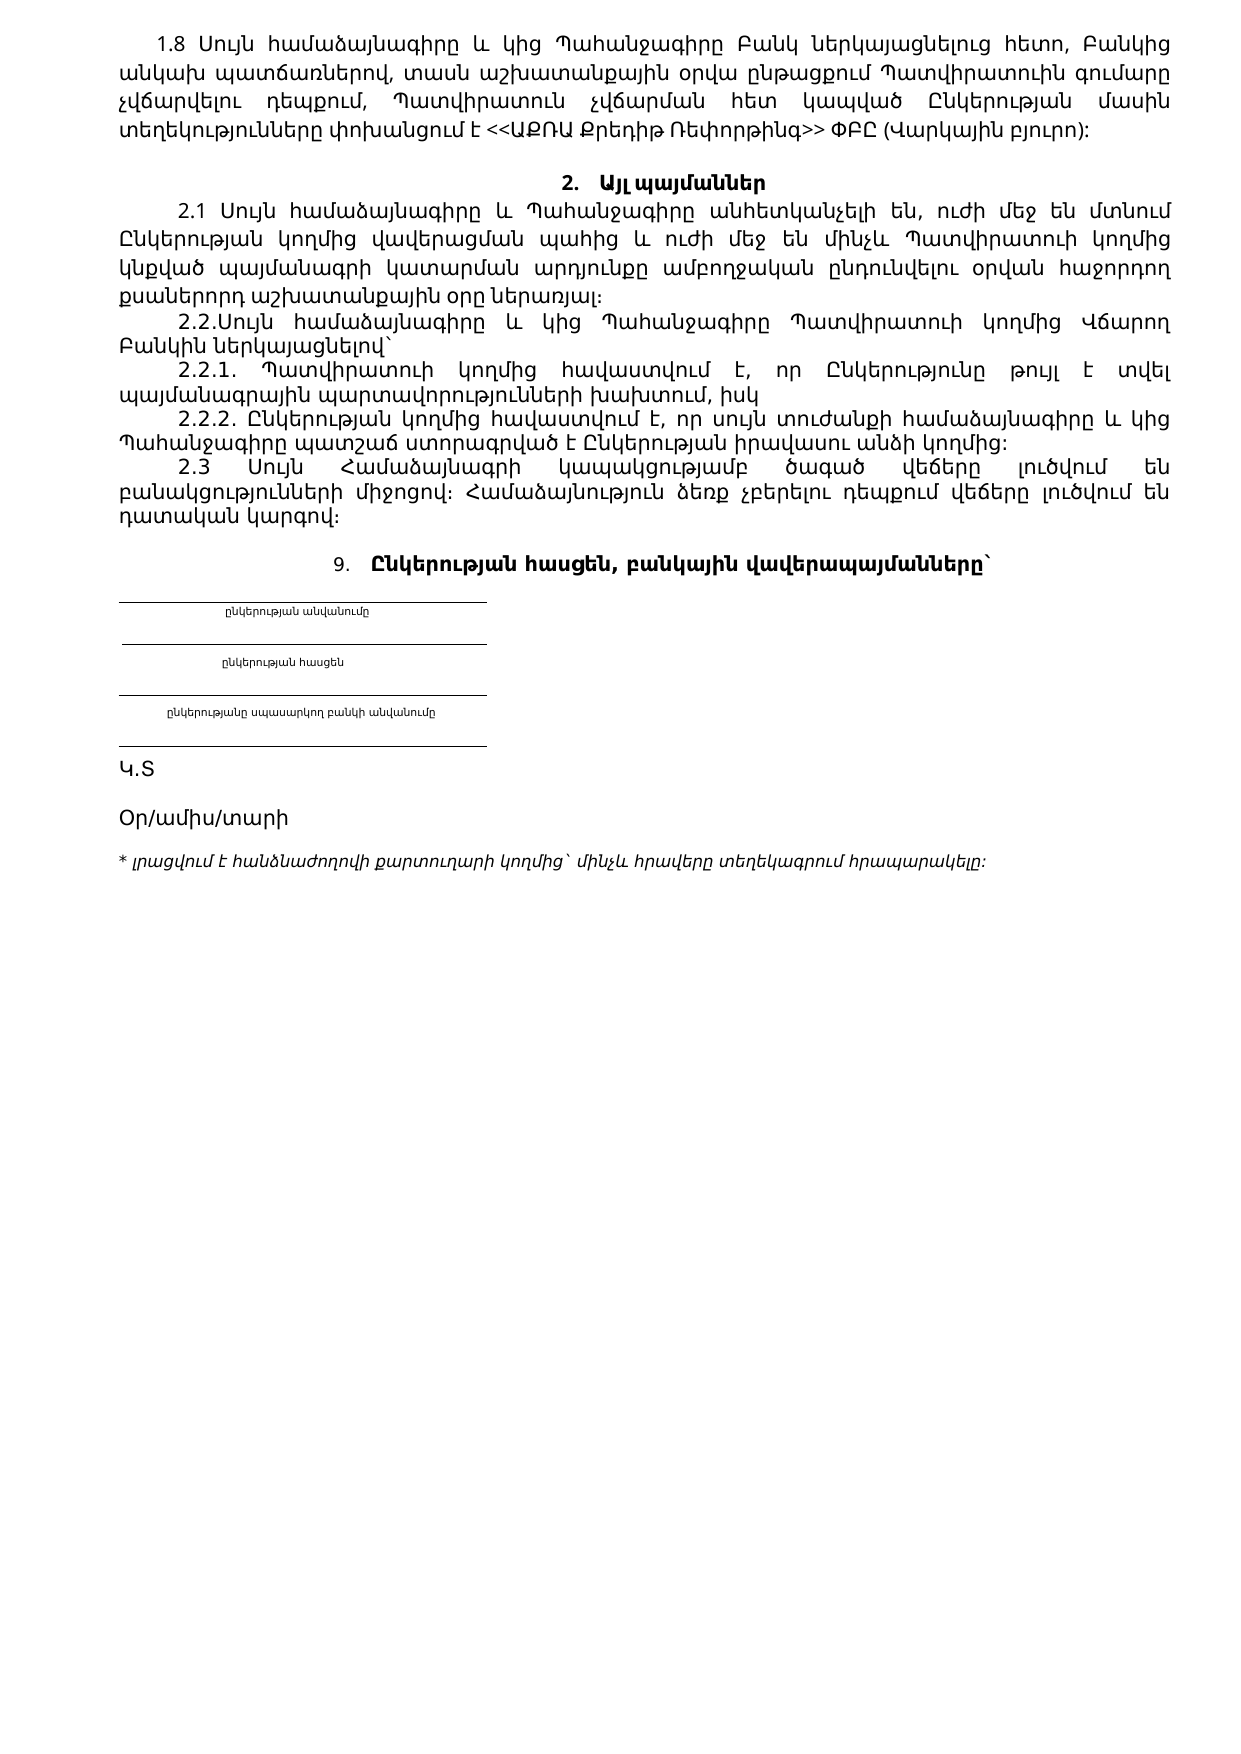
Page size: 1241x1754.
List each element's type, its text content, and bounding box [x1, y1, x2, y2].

text 2.2.Սույն համաձայնագիրը և կից Պահանջագիրը Պատվիրատուի կողմից Վճարող Բանկին ներկայացնելով` [118, 310, 1171, 358]
text Օր/ամիս/տարի [118, 806, 1171, 830]
text ընկերության հասցեն [118, 656, 1171, 678]
text ընկերությանը սպասարկող բանկի անվանումը [118, 707, 1171, 729]
list Այլ պայմաններ [156, 168, 1171, 196]
text 2.2.2. Ընկերության կողմից հավաստվում է, որ սույն տուժանքի համաձայնագիրը և կից Պահանջագիրը պատշաճ ստորագրված է Ընկերության իրավասու անձի կողմից: [118, 407, 1171, 455]
text Կ.Տ [118, 757, 1171, 782]
text 2.1 Սույն համաձայնագիրը և Պահանջագիրը անհետկանչելի են, ուժի մեջ են մտնում Ընկերության կողմից վավերացման պահից և ուժի մեջ են մինչև Պատվիրատուի կողմից կնքված պայմանագրի կատարման արդյունքը ամբողջական ընդունվելու օրվան հաջորդող քսաներորդ աշխատանքային օրը ներառյալ։ [118, 196, 1171, 310]
list Ընկերության հասցեն, բանկային վավերապայմանները` [156, 552, 1171, 577]
text 2.2.1. Պատվիրատուի կողմից հավաստվում է, որ Ընկերությունը թույլ է տվել պայմանագրային պարտավորությունների խախտում, իսկ [118, 358, 1171, 407]
text ընկերության անվանումը [118, 606, 1171, 627]
text 2.3 Սույն Համաձայնագրի կապակցությամբ ծագած վեճերը լուծվում են բանակցությունների միջոցով։ Համաձայնություն ձեռք չբերելու դեպքում վեճերը լուծվում են դատական կարգով։ [118, 455, 1171, 528]
text 1.8 Սույն համաձայնագիրը և կից Պահանջագիրը Բանկ ներկայացնելուց հետո, Բանկից անկախ պատճառներով, տասն աշխատանքային օրվա ընթացքում Պատվիրատուին գումարը չվճարվելու դեպքում, Պատվիրատուն չվճարման հետ կապված Ընկերության մասին տեղեկությունները փոխանցում է <<ԱՔՌԱ Քրեդիթ Ռեփորթինգ>> ՓԲԸ (Վարկային բյուրո): [118, 29, 1171, 143]
text * լրացվում է հանձնաժողովի քարտուղարի կողմից` մինչև հրավերը տեղեկագրում հրապարակելը: [118, 852, 1171, 871]
